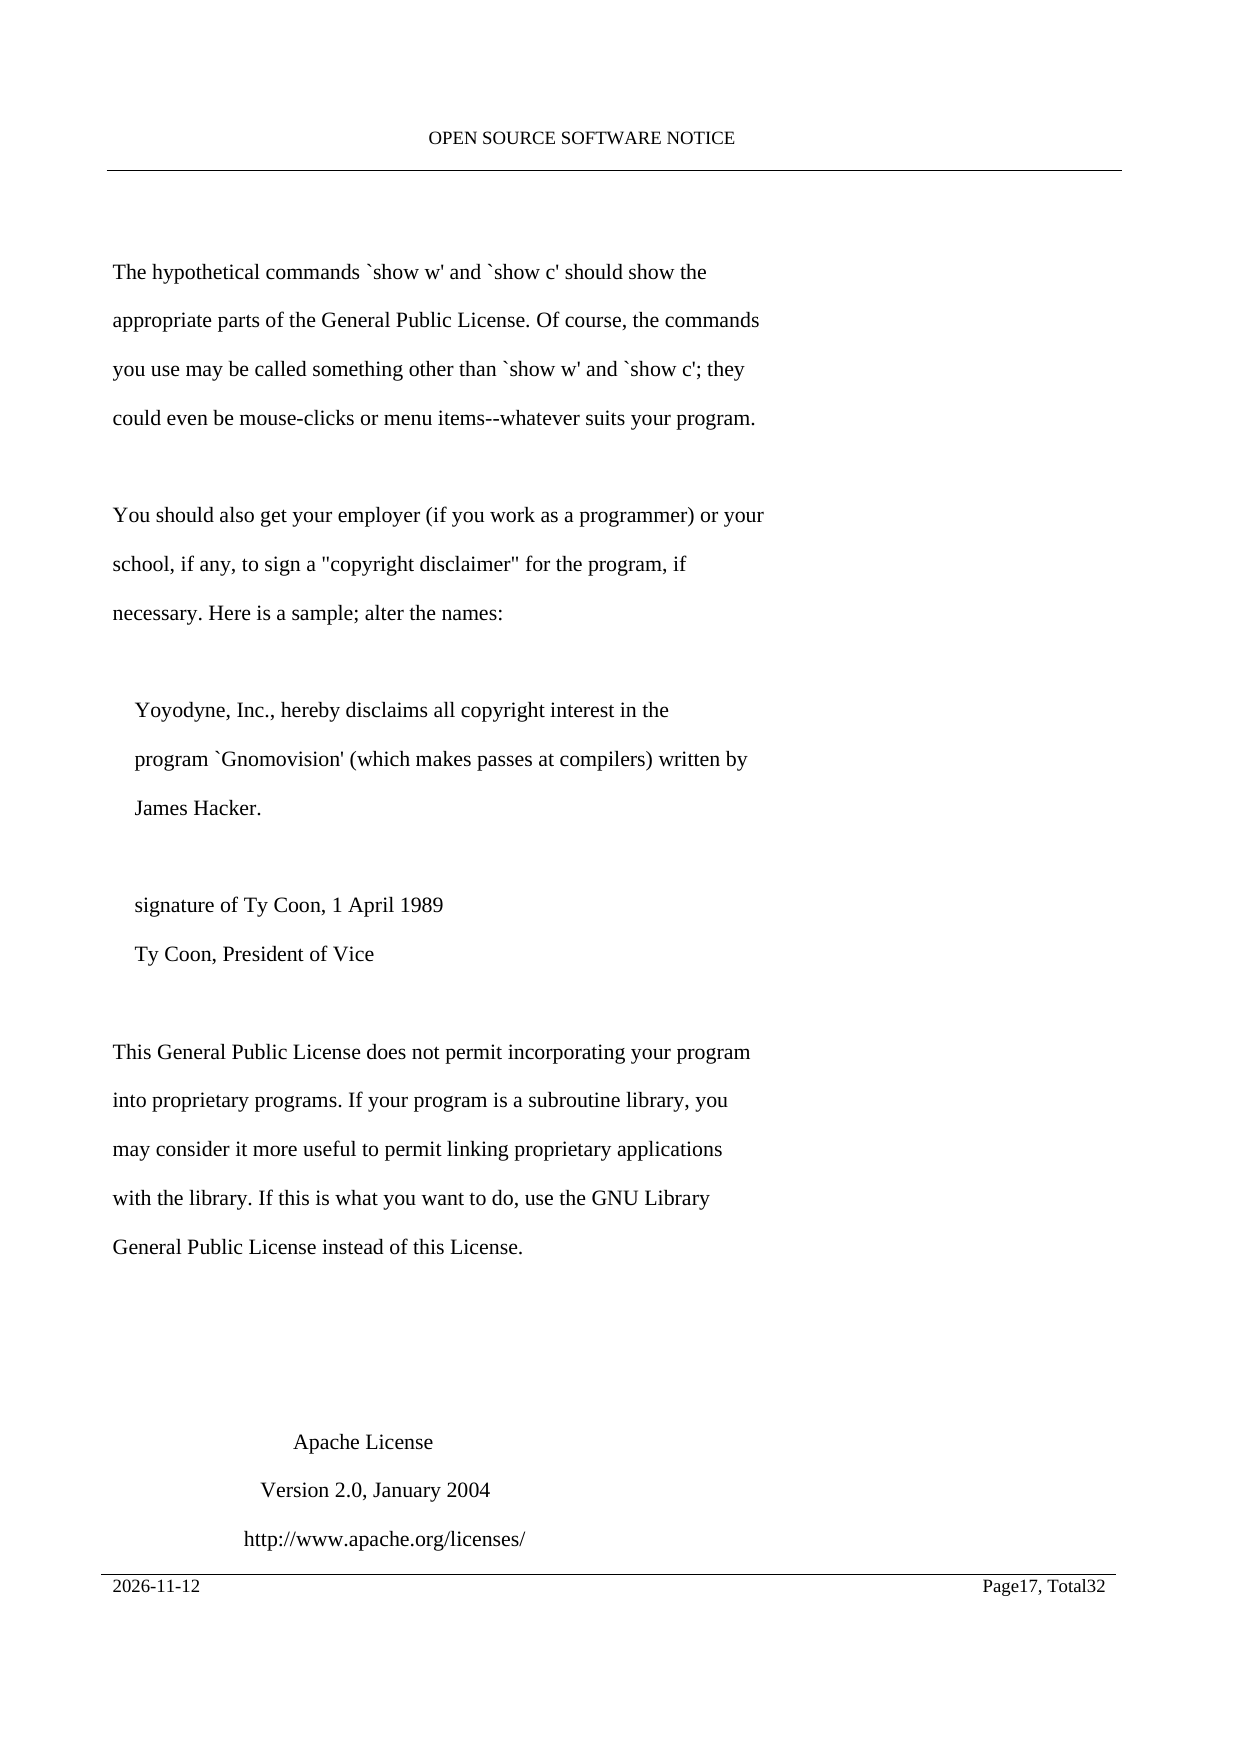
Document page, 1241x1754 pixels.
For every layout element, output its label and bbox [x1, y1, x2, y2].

text [112, 206, 1128, 1555]
